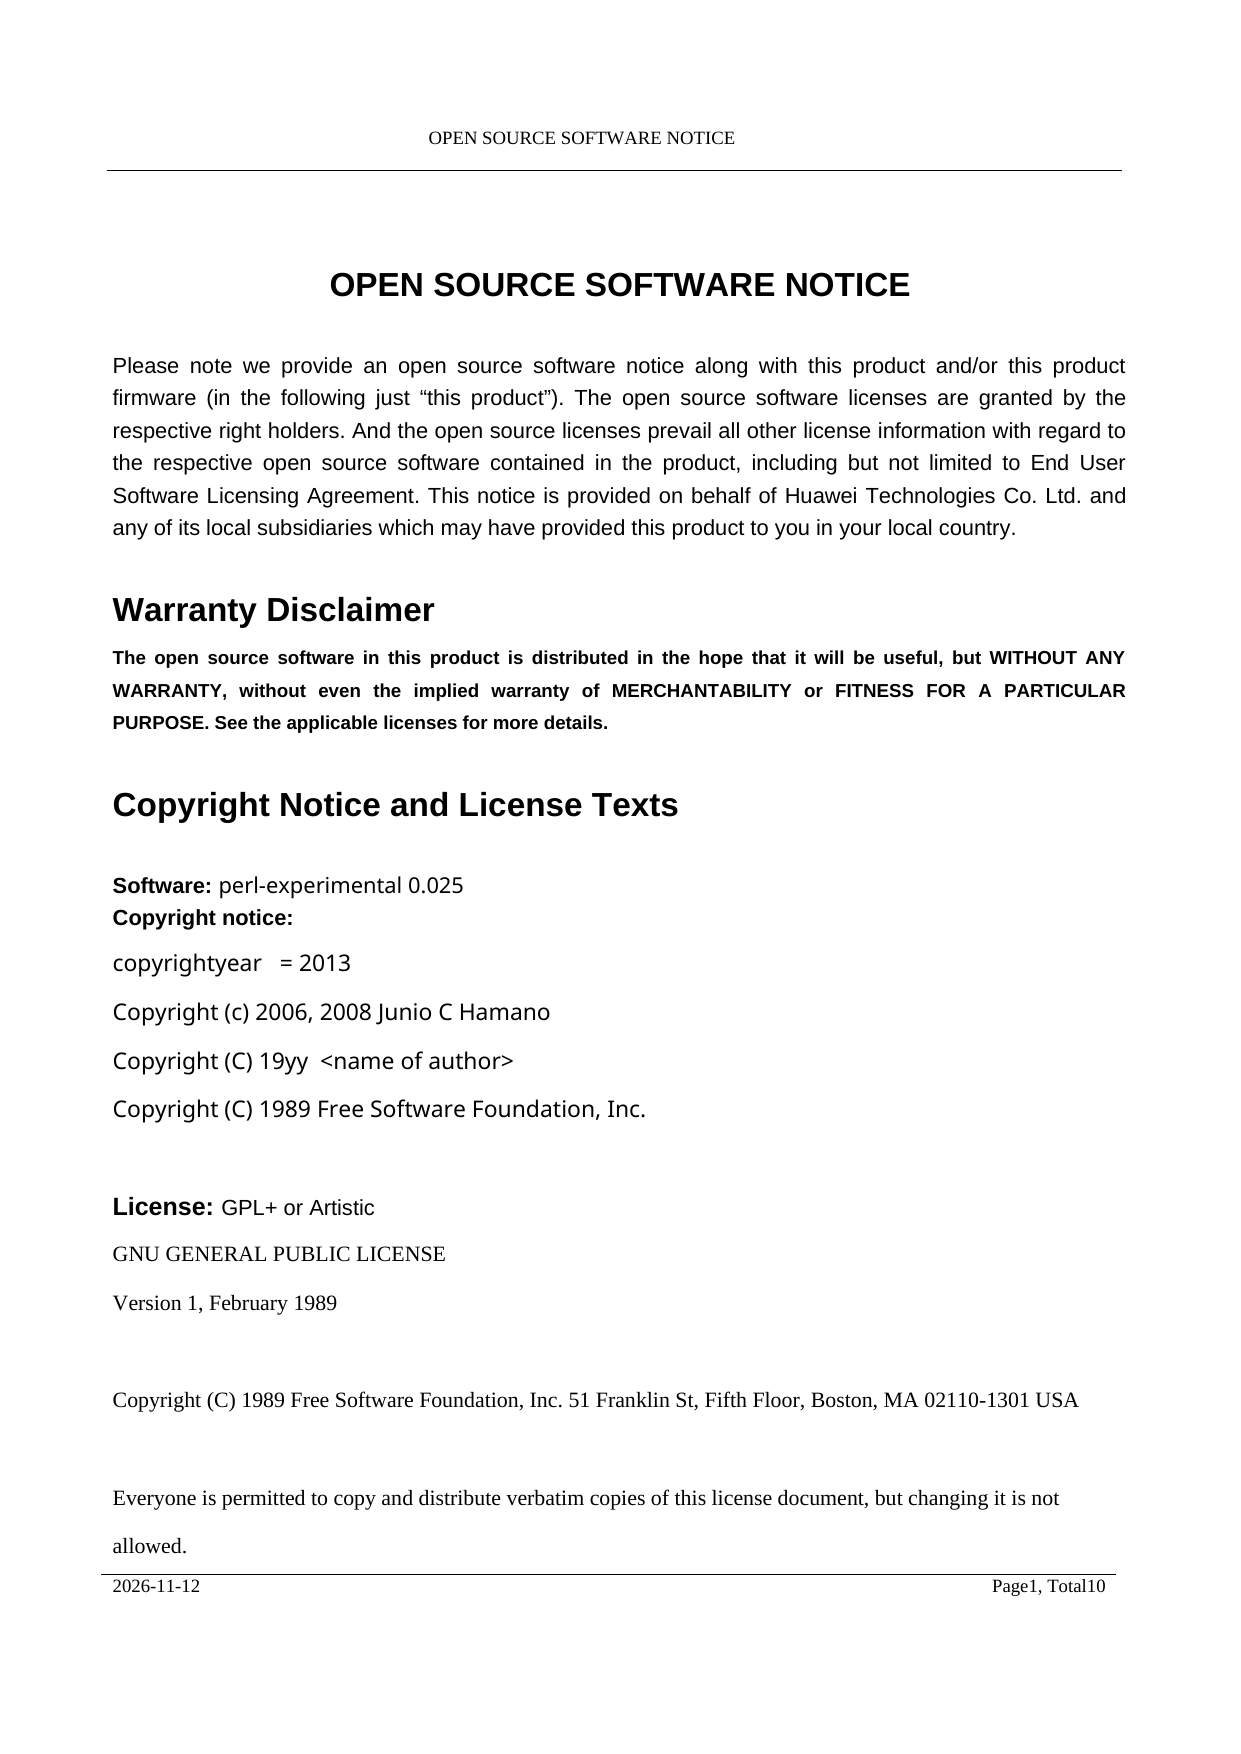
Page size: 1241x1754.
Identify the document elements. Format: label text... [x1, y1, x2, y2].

text OPEN SOURCE SOFTWARE NOTICE [112, 251, 1128, 316]
text The open source software in this product is distributed in the hope that it will be useful, but WITHOUT ANY WARRANTY, without even the implied warranty of MERCHANTABILITY or FITNESS FOR A PARTICULAR PURPOSE. See the applicable licenses for more details. [112, 641, 1128, 739]
text Please note we provide an open source software notice along with this product and/or this product firmware (in the following just “this product”). The open source software licenses are granted by the respective right holders. And the open source licenses prevail all other license information with regard to the respective open source software contained in the product, including but not limited to End User Software Licensing Agreement. This notice is provided on behalf of Huawei Technologies Co. Ltd. and any of its local subsidiaries which may have provided this product to you in your local country. [112, 349, 1128, 544]
text copyrightyear = 2013 Copyright (c) 2006, 2008 Junio C Hamano Copyright (C) 19yy <name of author> Copyright (C) 1989 Free Software Foundation, Inc. [112, 947, 1128, 1174]
text Software: perl-experimental 0.025 [112, 869, 1128, 901]
text Copyright notice: [112, 901, 1128, 934]
text Warranty Disclaimer [112, 576, 1128, 641]
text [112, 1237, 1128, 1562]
text License: GPL+ or Artistic [112, 1190, 1128, 1223]
text Copyright Notice and License Texts [112, 771, 1128, 836]
